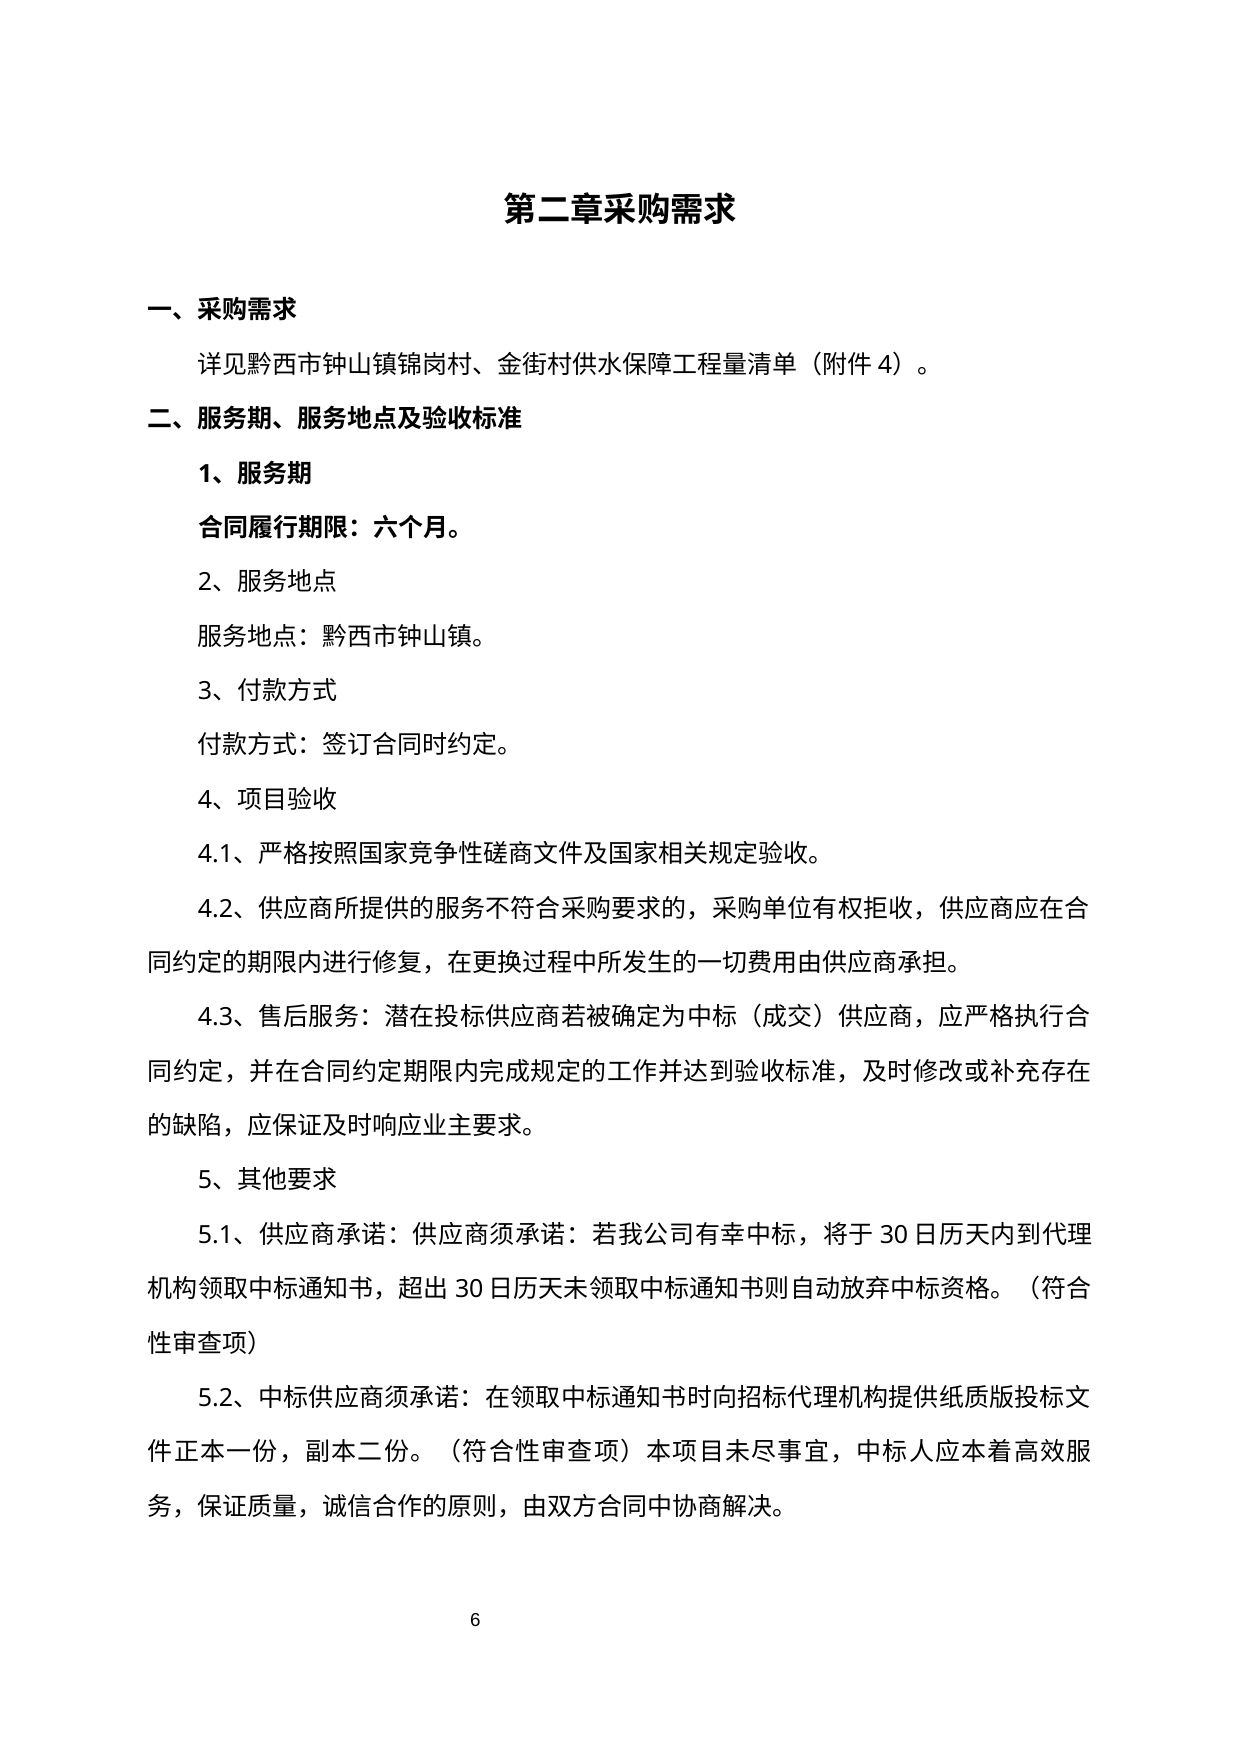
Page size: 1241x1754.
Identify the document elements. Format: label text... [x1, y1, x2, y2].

text 5、其他要求 [148, 1160, 1093, 1196]
text 付款方式：签订合同时约定。 [148, 725, 1093, 761]
text 5.2、中标供应商须承诺：在领取中标通知书时向招标代理机构提供纸质版投标文件正本一份，副本二份。（符合性审查项）本项目未尽事宜，中标人应本着高效服务，保证质量，诚信合作的原则，由双方合同中协商解决。 [148, 1377, 1093, 1522]
text 一、采购需求 [148, 290, 1093, 326]
text 4.2、供应商所提供的服务不符合采购要求的，采购单位有权拒收，供应商应在合同约定的期限内进行修复，在更换过程中所发生的一切费用由供应商承担。 [148, 888, 1093, 979]
text 4.1、严格按照国家竞争性磋商文件及国家相关规定验收。 [148, 834, 1093, 870]
text 5.1、供应商承诺：供应商须承诺：若我公司有幸中标，将于30日历天内到代理机构领取中标通知书，超出30日历天未领取中标通知书则自动放弃中标资格。（符合性审查项） [148, 1214, 1093, 1359]
text 1、服务期 [148, 453, 1093, 489]
text 4、项目验收 [148, 779, 1093, 816]
text 2、服务地点 [148, 562, 1093, 598]
text 服务地点：黔西市钟山镇。 [148, 616, 1093, 652]
text 合同履行期限：六个月。 [148, 507, 1093, 544]
text 4.3、售后服务：潜在投标供应商若被确定为中标（成交）供应商，应严格执行合同约定，并在合同约定期限内完成规定的工作并达到验收标准，及时修改或补充存在的缺陷，应保证及时响应业主要求。 [148, 997, 1093, 1142]
text 3、付款方式 [148, 671, 1093, 707]
text 详见黔西市钟山镇锦岗村、金街村供水保障工程量清单（附件4）。 [148, 344, 1093, 381]
subtitle 第二章采购需求 [148, 183, 1093, 231]
text 二、服务期、服务地点及验收标准 [148, 399, 1093, 435]
